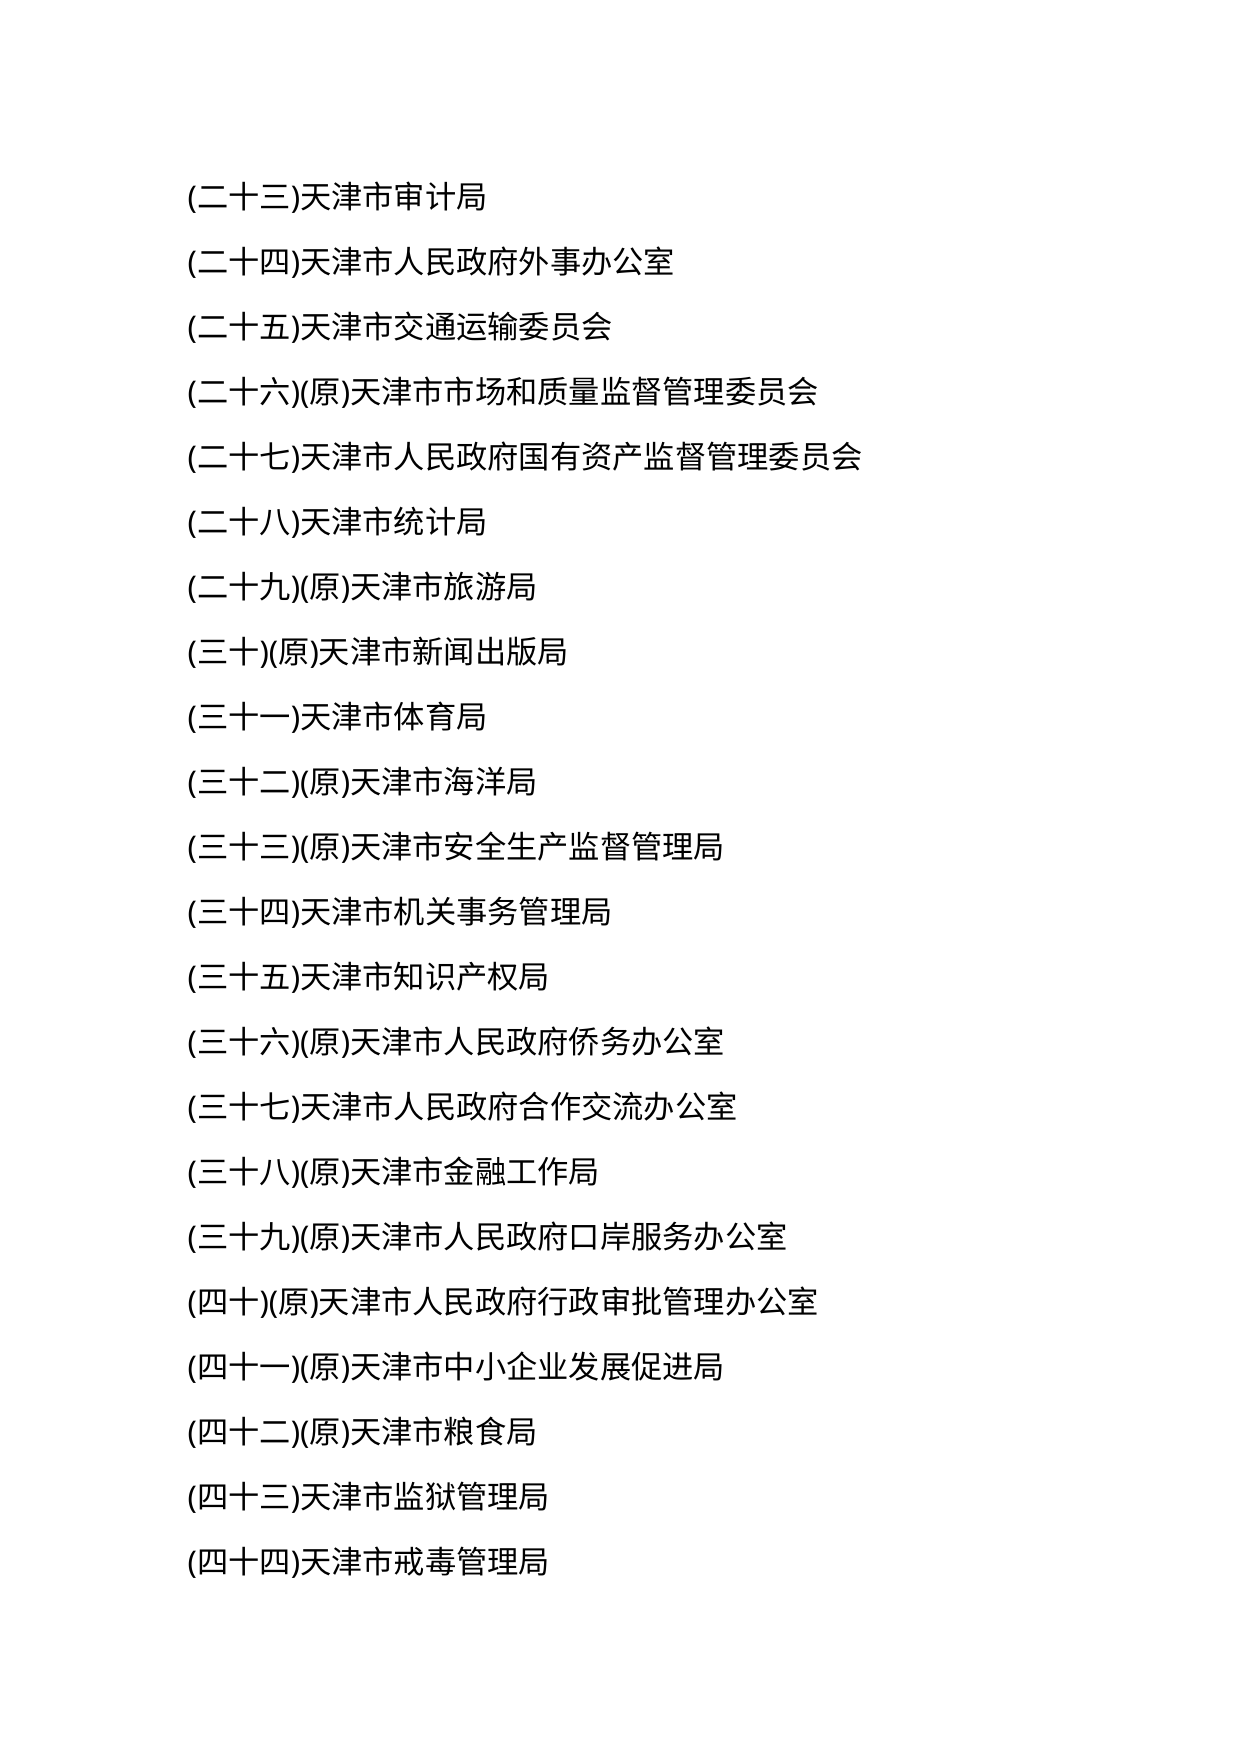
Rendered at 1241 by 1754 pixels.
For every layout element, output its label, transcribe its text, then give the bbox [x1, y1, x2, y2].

list (三十一)天津市体育局 [187, 682, 1053, 747]
list (二十六)(原)天津市市场和质量监督管理委员会 [187, 357, 1053, 422]
list (三十)(原)天津市新闻出版局 [187, 617, 1053, 682]
list (二十四)天津市人民政府外事办公室 [187, 227, 1053, 292]
list (四十一)(原)天津市中小企业发展促进局 [187, 1332, 1053, 1397]
list (三十九)(原)天津市人民政府口岸服务办公室 [187, 1202, 1053, 1267]
list (四十四)天津市戒毒管理局 [187, 1527, 1053, 1592]
list (四十二)(原)天津市粮食局 [187, 1397, 1053, 1462]
list (二十九)(原)天津市旅游局 [187, 552, 1053, 617]
list (三十八)(原)天津市金融工作局 [187, 1137, 1053, 1202]
list (三十三)(原)天津市安全生产监督管理局 [187, 812, 1053, 877]
list (二十三)天津市审计局 [187, 162, 1053, 227]
list (二十八)天津市统计局 [187, 487, 1053, 552]
list (三十四)天津市机关事务管理局 [187, 877, 1053, 942]
list (四十)(原)天津市人民政府行政审批管理办公室 [187, 1267, 1053, 1332]
list (四十三)天津市监狱管理局 [187, 1462, 1053, 1527]
list (三十七)天津市人民政府合作交流办公室 [187, 1072, 1053, 1137]
list (二十五)天津市交通运输委员会 [187, 292, 1053, 357]
list (三十五)天津市知识产权局 [187, 942, 1053, 1007]
list (三十二)(原)天津市海洋局 [187, 747, 1053, 812]
list (二十七)天津市人民政府国有资产监督管理委员会 [187, 422, 1053, 487]
list (三十六)(原)天津市人民政府侨务办公室 [187, 1007, 1053, 1072]
